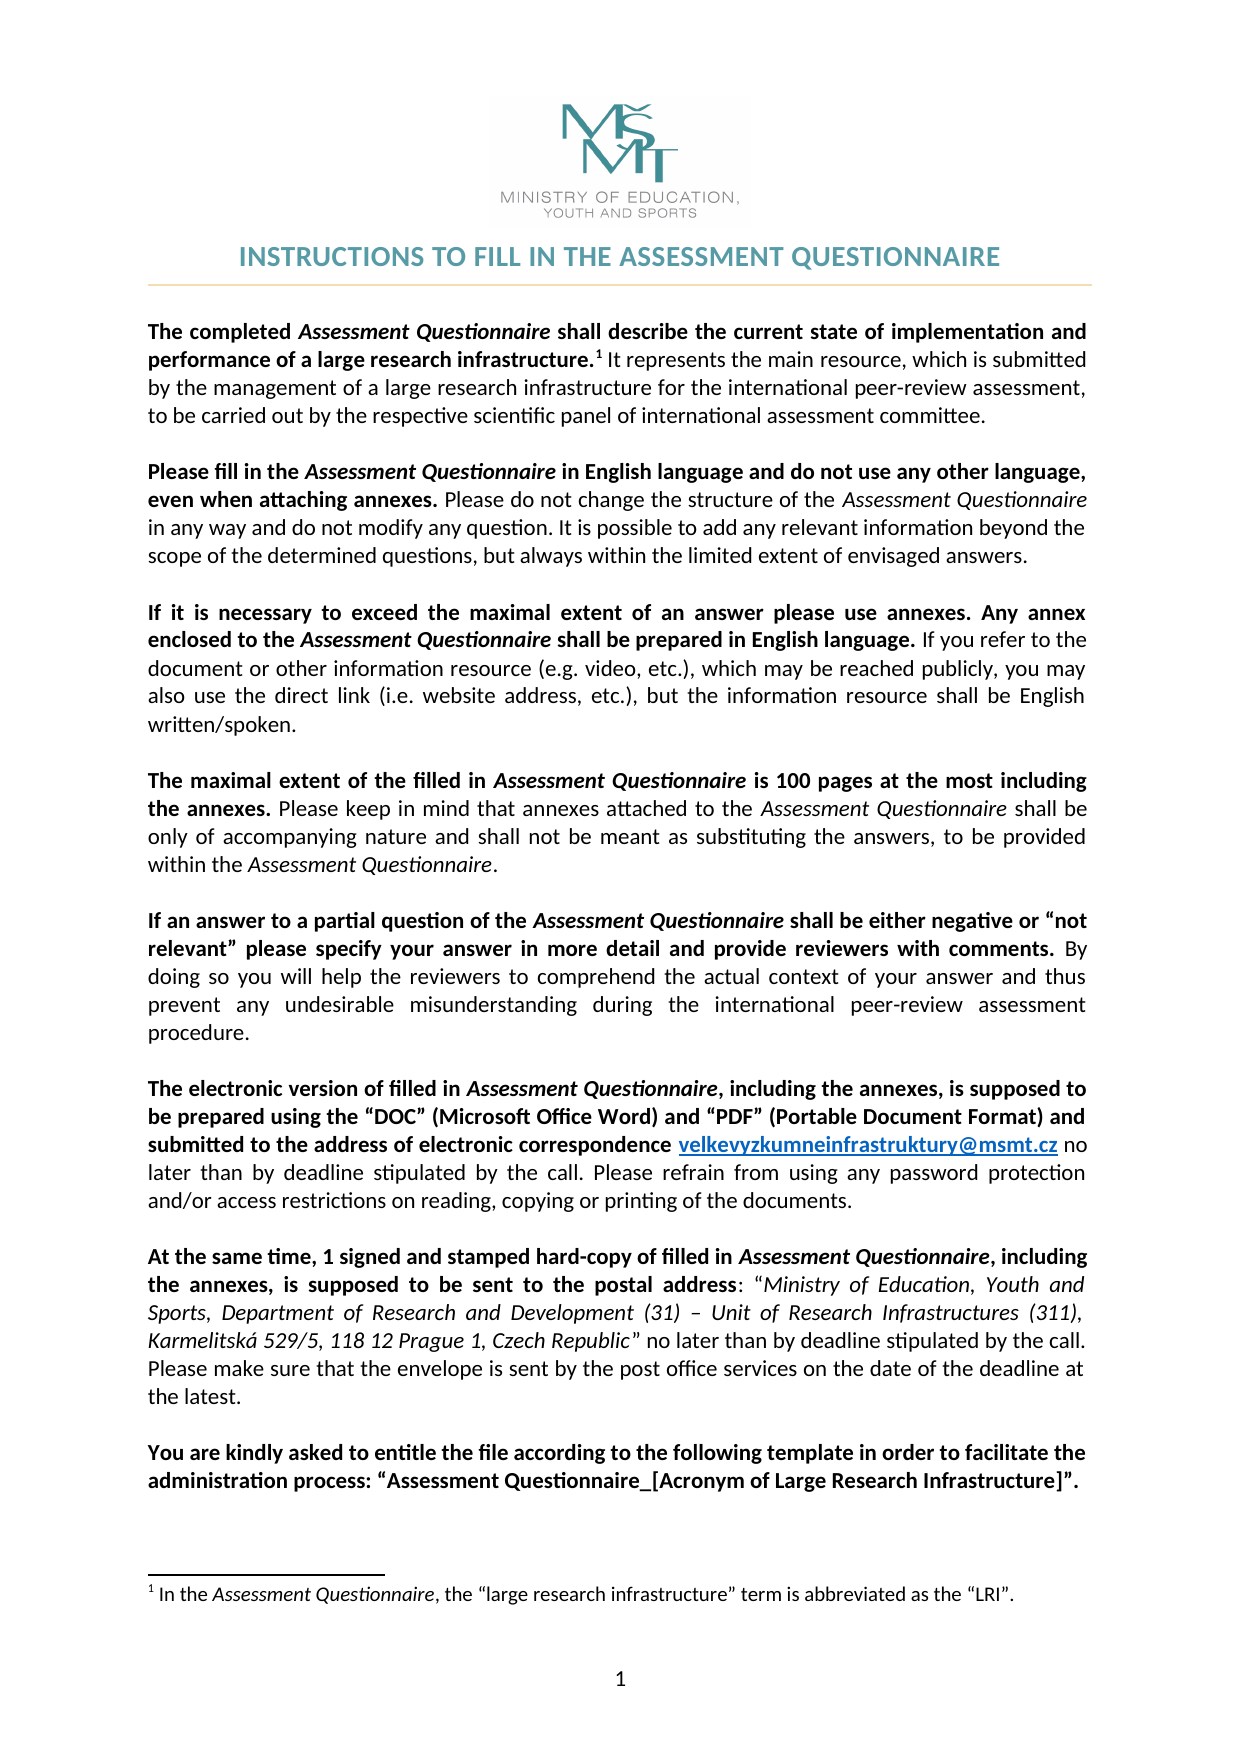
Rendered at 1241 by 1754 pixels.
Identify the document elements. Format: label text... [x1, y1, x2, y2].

text At the same time, 1 signed and stamped hard-copy of filled in Assessment Questionnaire, including the annexes, is supposed to be sent to the postal address: “Ministry of Education, Youth and Sports, Department of Research and Development (31) – Unit of Research Infrastructures (311), Karmelitská 529/5, 118 12 Prague 1, Czech Republic” no later than by deadline stipulated by the call. Please make sure that the envelope is sent by the post office services on the date of the deadline at the latest. [148, 1242, 1087, 1410]
text If an answer to a partial question of the Assessment Questionnaire shall be either negative or “not relevant” please specify your answer in more detail and provide reviewers with comments. By doing so you will help the reviewers to comprehend the actual context of your answer and thus prevent any undesirable misunderstanding during the international peer-review assessment procedure. [148, 906, 1087, 1046]
title Instructions to fill in the assessment questionnaire [148, 148, 1092, 284]
text The maximal extent of the filled in Assessment Questionnaire is 100 pages at the most including the annexes. Please keep in mind that annexes attached to the Assessment Questionnaire shall be only of accompanying nature and shall not be meant as substituting the answers, to be provided within the Assessment Questionnaire. [148, 766, 1087, 878]
text Please fill in the Assessment Questionnaire in English language and do not use any other language, even when attaching annexes. Please do not change the structure of the Assessment Questionnaire in any way and do not modify any question. It is possible to add any relevant information beyond the scope of the determined questions, but always within the limited extent of envisaged answers. [148, 457, 1087, 569]
text If it is necessary to exceed the maximal extent of an answer please use annexes. Any annex enclosed to the Assessment Questionnaire shall be prepared in English language. If you refer to the document or other information resource (e.g. video, etc.), which may be reached publicly, you may also use the direct link (i.e. website address, etc.), but the information resource shall be English written/spoken. [148, 598, 1087, 738]
text The electronic version of filled in Assessment Questionnaire, including the annexes, is supposed to be prepared using the “DOC” (Microsoft Office Word) and “PDF” (Portable Document Format) and submitted to the address of electronic correspondence velkevyzkumneinfrastruktury@msmt.cz no later than by deadline stipulated by the call. Please refrain from using any password protection and/or access restrictions on reading, copying or printing of the documents. [148, 1074, 1087, 1214]
text The completed Assessment Questionnaire shall describe the current state of implementation and performance of a large research infrastructure. It represents the main resource, which is submitted by the management of a large research infrastructure for the international peer-review assessment, to be carried out by the respective scientific panel of international assessment committee. [148, 317, 1087, 429]
text You are kindly asked to entitle the file according to the following template in order to facilitate the administration process: “Assessment Questionnaire_[Acronym of Large Research Infrastructure]”. [148, 1438, 1087, 1494]
picture [488, 95, 752, 148]
